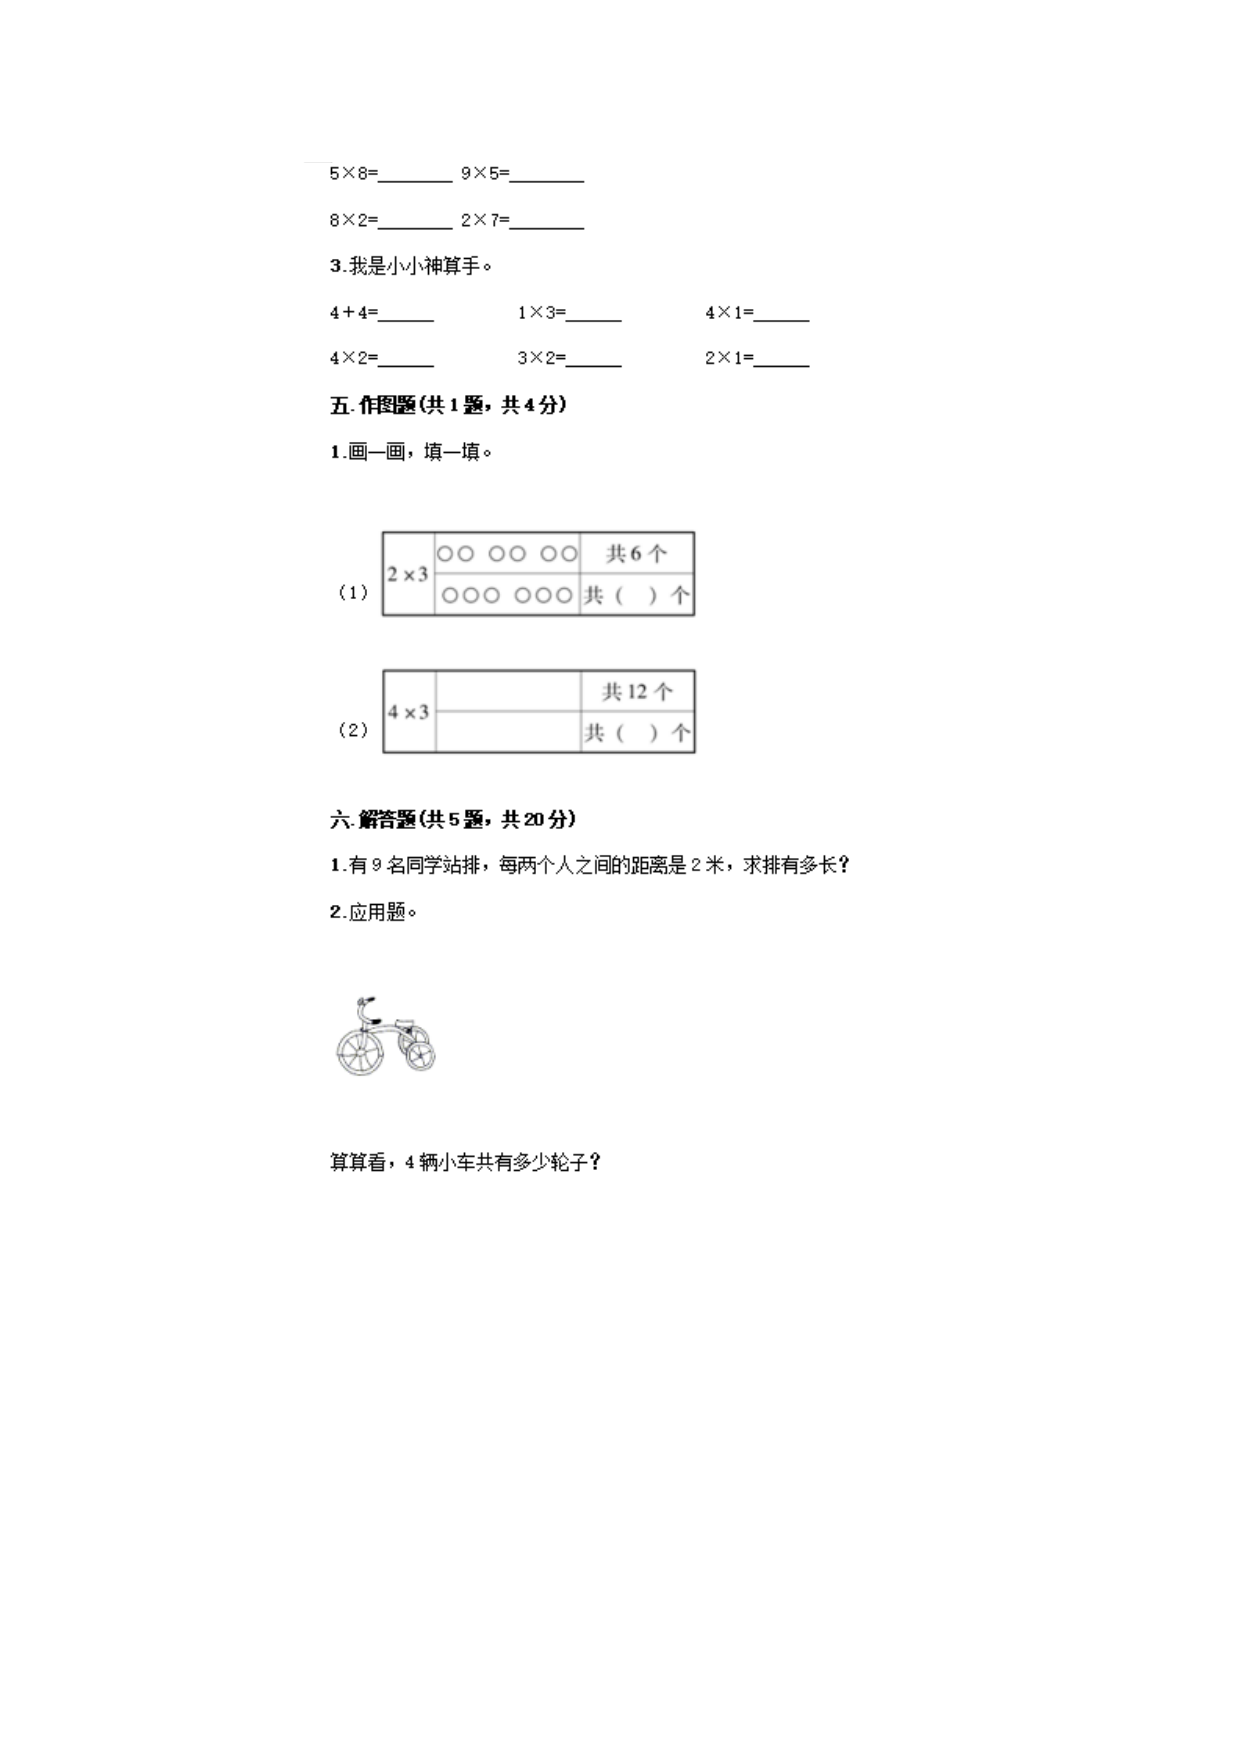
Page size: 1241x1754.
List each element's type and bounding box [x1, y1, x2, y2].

picture [295, 162, 945, 1184]
